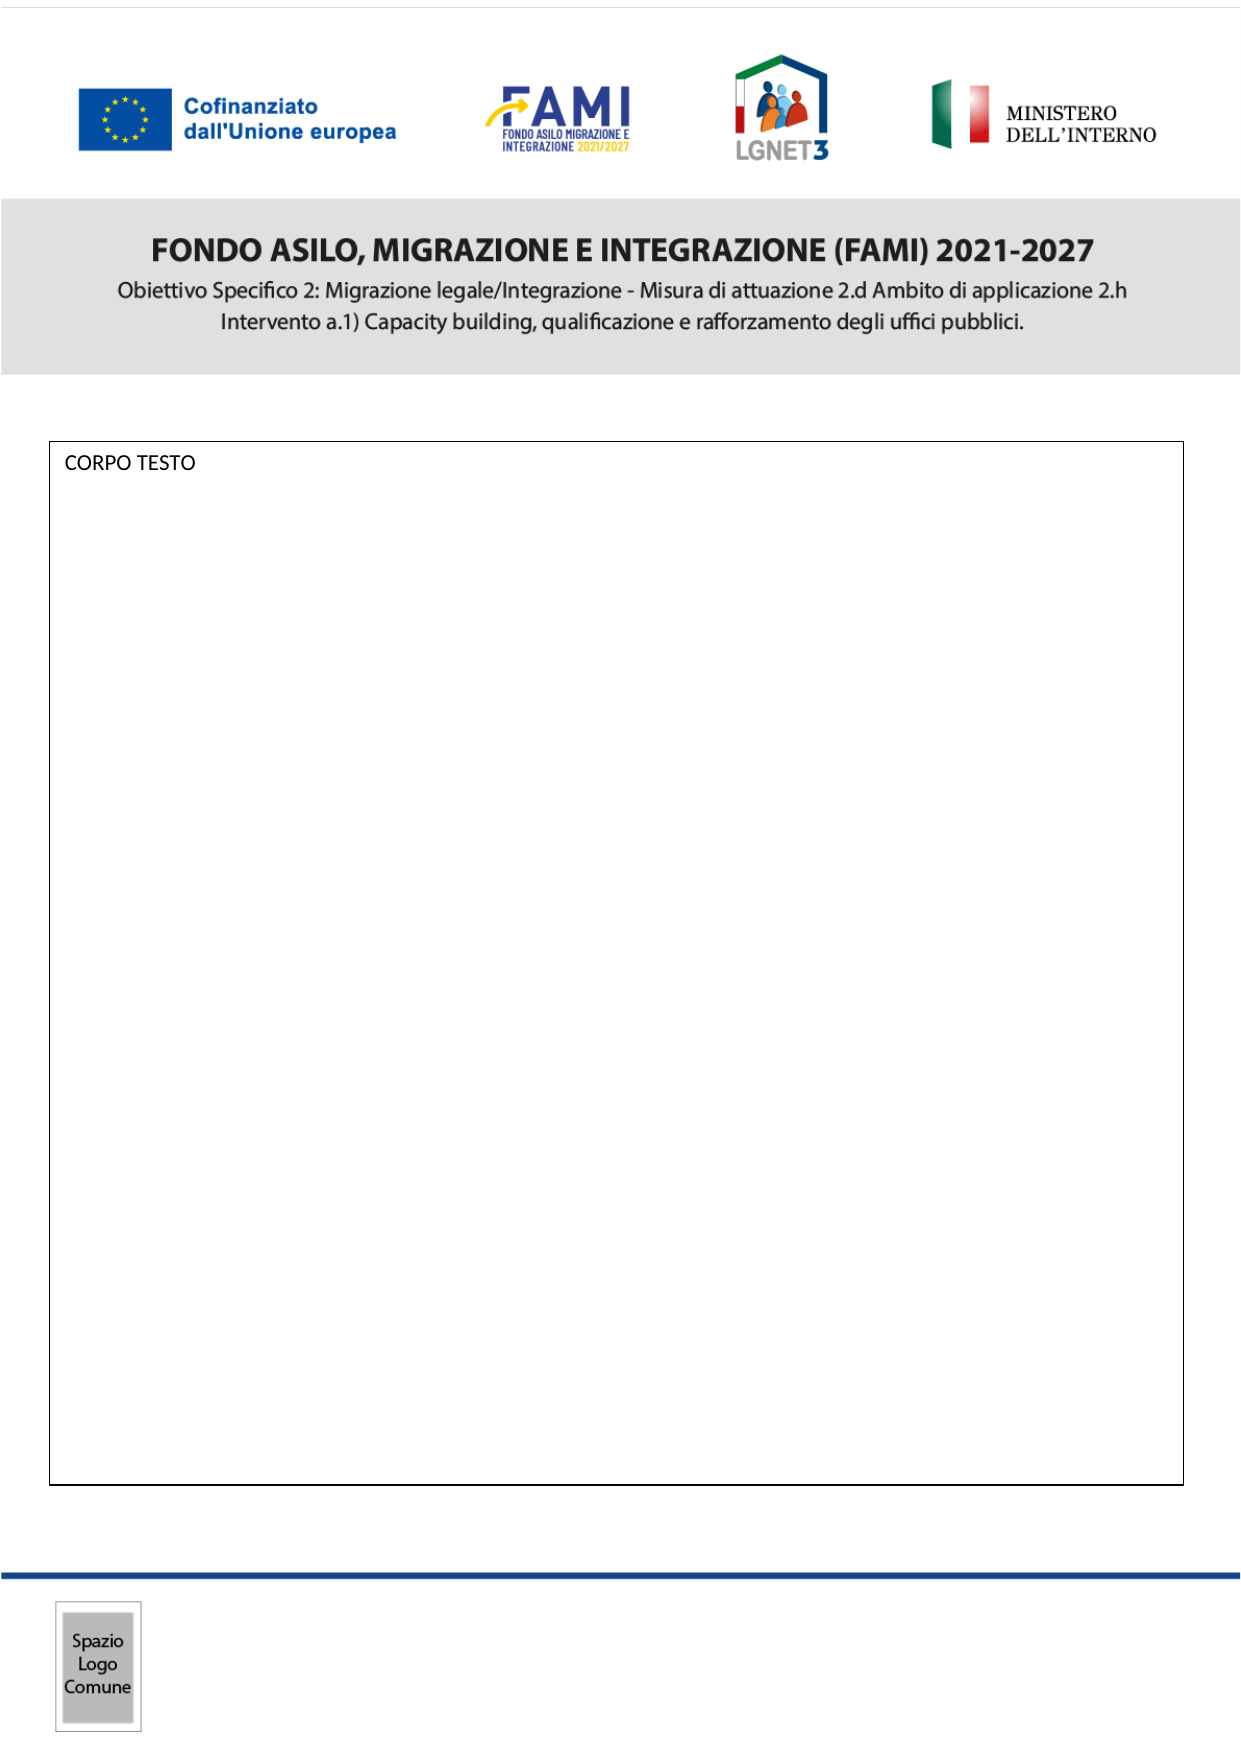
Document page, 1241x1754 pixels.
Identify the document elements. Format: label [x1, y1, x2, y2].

picture [1, 1572, 1241, 1754]
picture [1, 0, 1241, 375]
